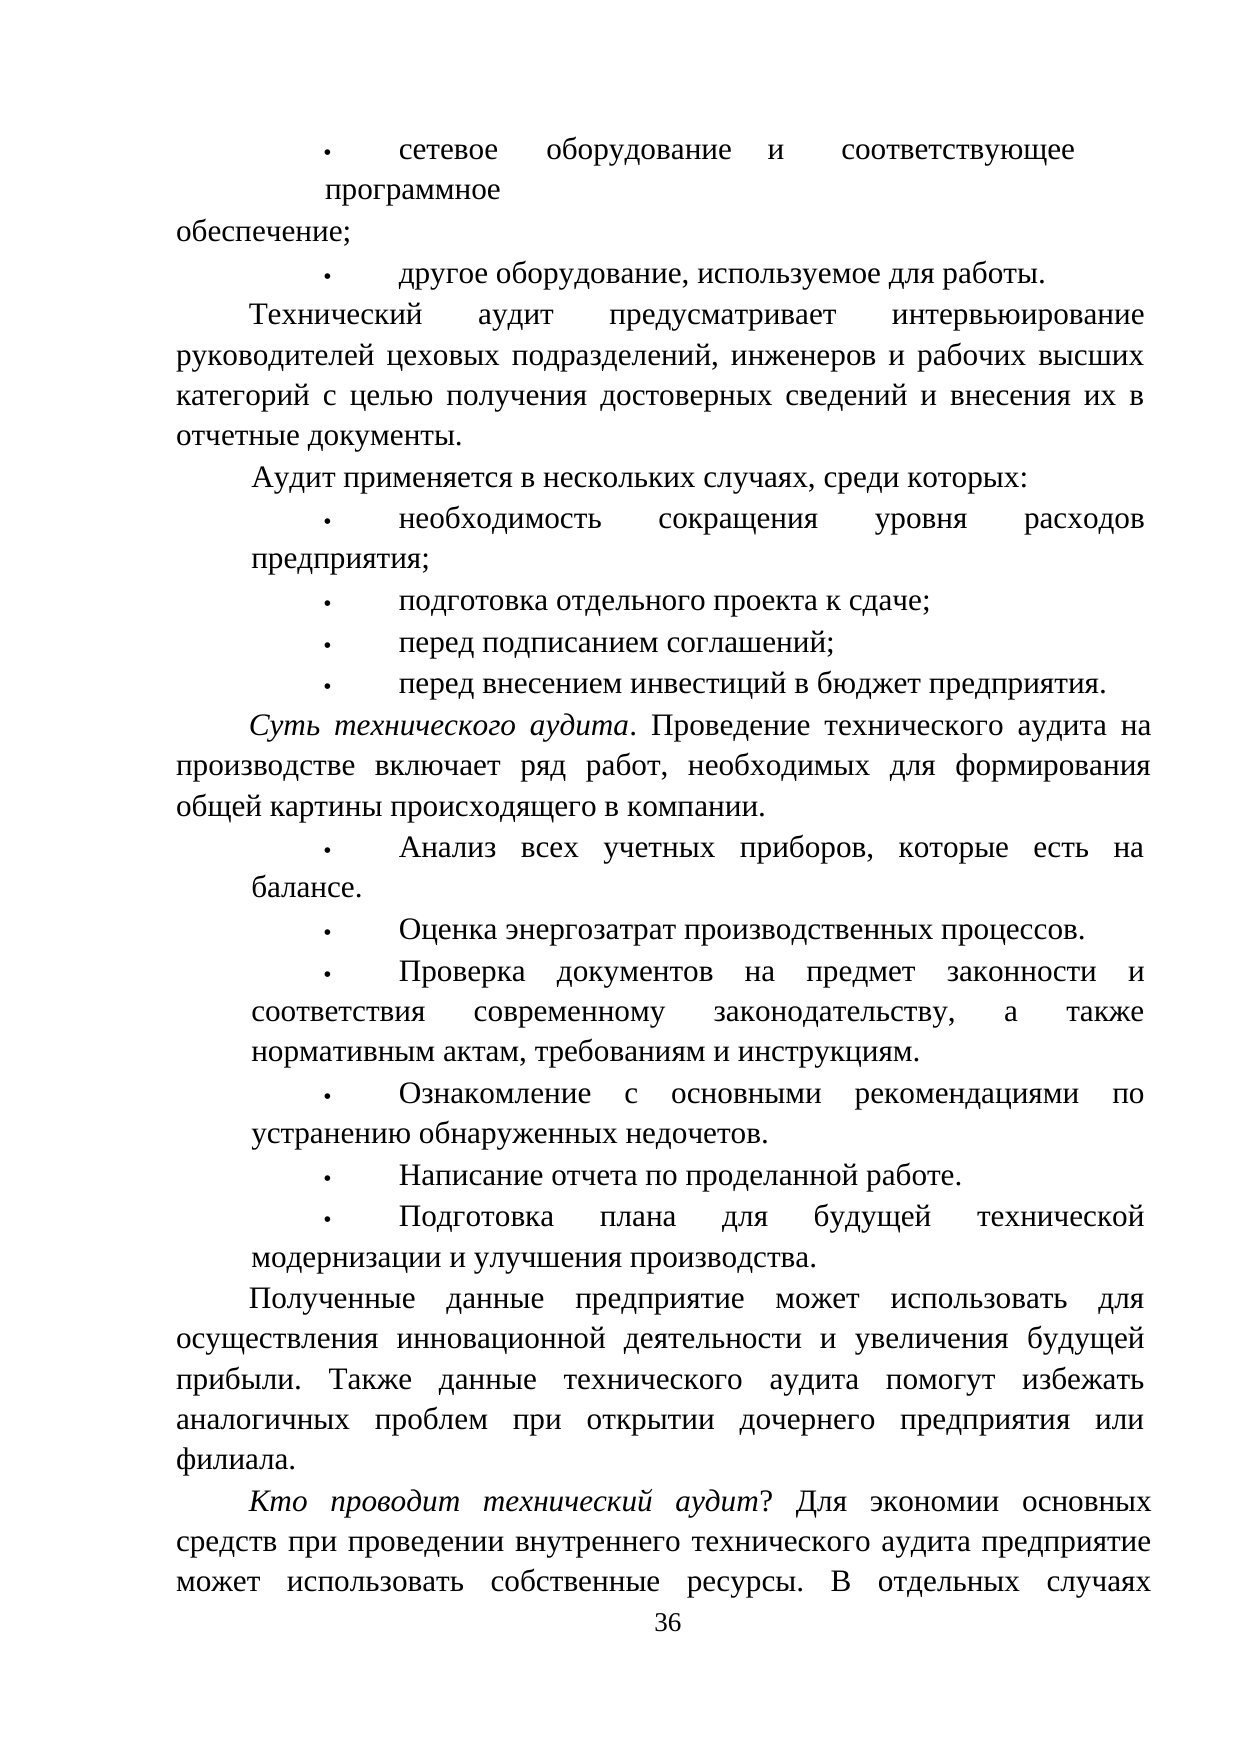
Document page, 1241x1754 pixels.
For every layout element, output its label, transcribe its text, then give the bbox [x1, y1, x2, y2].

list подготовка отдельного проекта к сдаче; [251, 581, 1145, 617]
text Аудит применяется в нескольких случаях, среди которых: [251, 458, 1145, 494]
text Полученные данные предприятие может использовать для осуществления инновационной деятельности и увеличения будущей прибыли. Также данные технического аудита помогут избежать аналогичных проблем при открытии дочернего предприятия или филиала. [176, 1279, 1145, 1476]
text обеспечение; [176, 212, 1145, 248]
text Технический аудит предусматривает интервьюирование руководителей цеховых подразделений, инженеров и рабочих высших категорий с целью получения достоверных сведений и внесения их в отчетные документы. [176, 296, 1145, 452]
list Подготовка плана для будущей технической модернизации и улучшения производства. [251, 1198, 1145, 1274]
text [176, 1482, 1152, 1598]
list Оценка энергозатрат производственных процессов. [251, 910, 1145, 946]
list Ознакомление с основными рекомендациями по устранению обнаруженных недочетов. [251, 1074, 1145, 1150]
text Суть технического аудита. Проведение технического аудита на производстве включает ряд работ, необходимых для формирования общей картины происходящего в компании. [176, 706, 1152, 823]
list Анализ всех учетных приборов, которые есть на балансе. [251, 828, 1145, 905]
list перед подписанием соглашений; [251, 623, 1145, 659]
list перед внесением инвестиций в бюджет предприятия. [251, 665, 1145, 701]
list необходимость сокращения уровня расходов предприятия; [251, 499, 1145, 576]
list Проверка документов на предмет законности и соответствия современному законодательству, а также нормативным актам, требованиям и инструкциям. [251, 952, 1145, 1068]
list другое оборудование, используемое для работы. [251, 254, 1145, 290]
list сетевое оборудование и соответствующее программное [251, 130, 1145, 207]
list Написание отчета по проделанной работе. [251, 1156, 1145, 1192]
